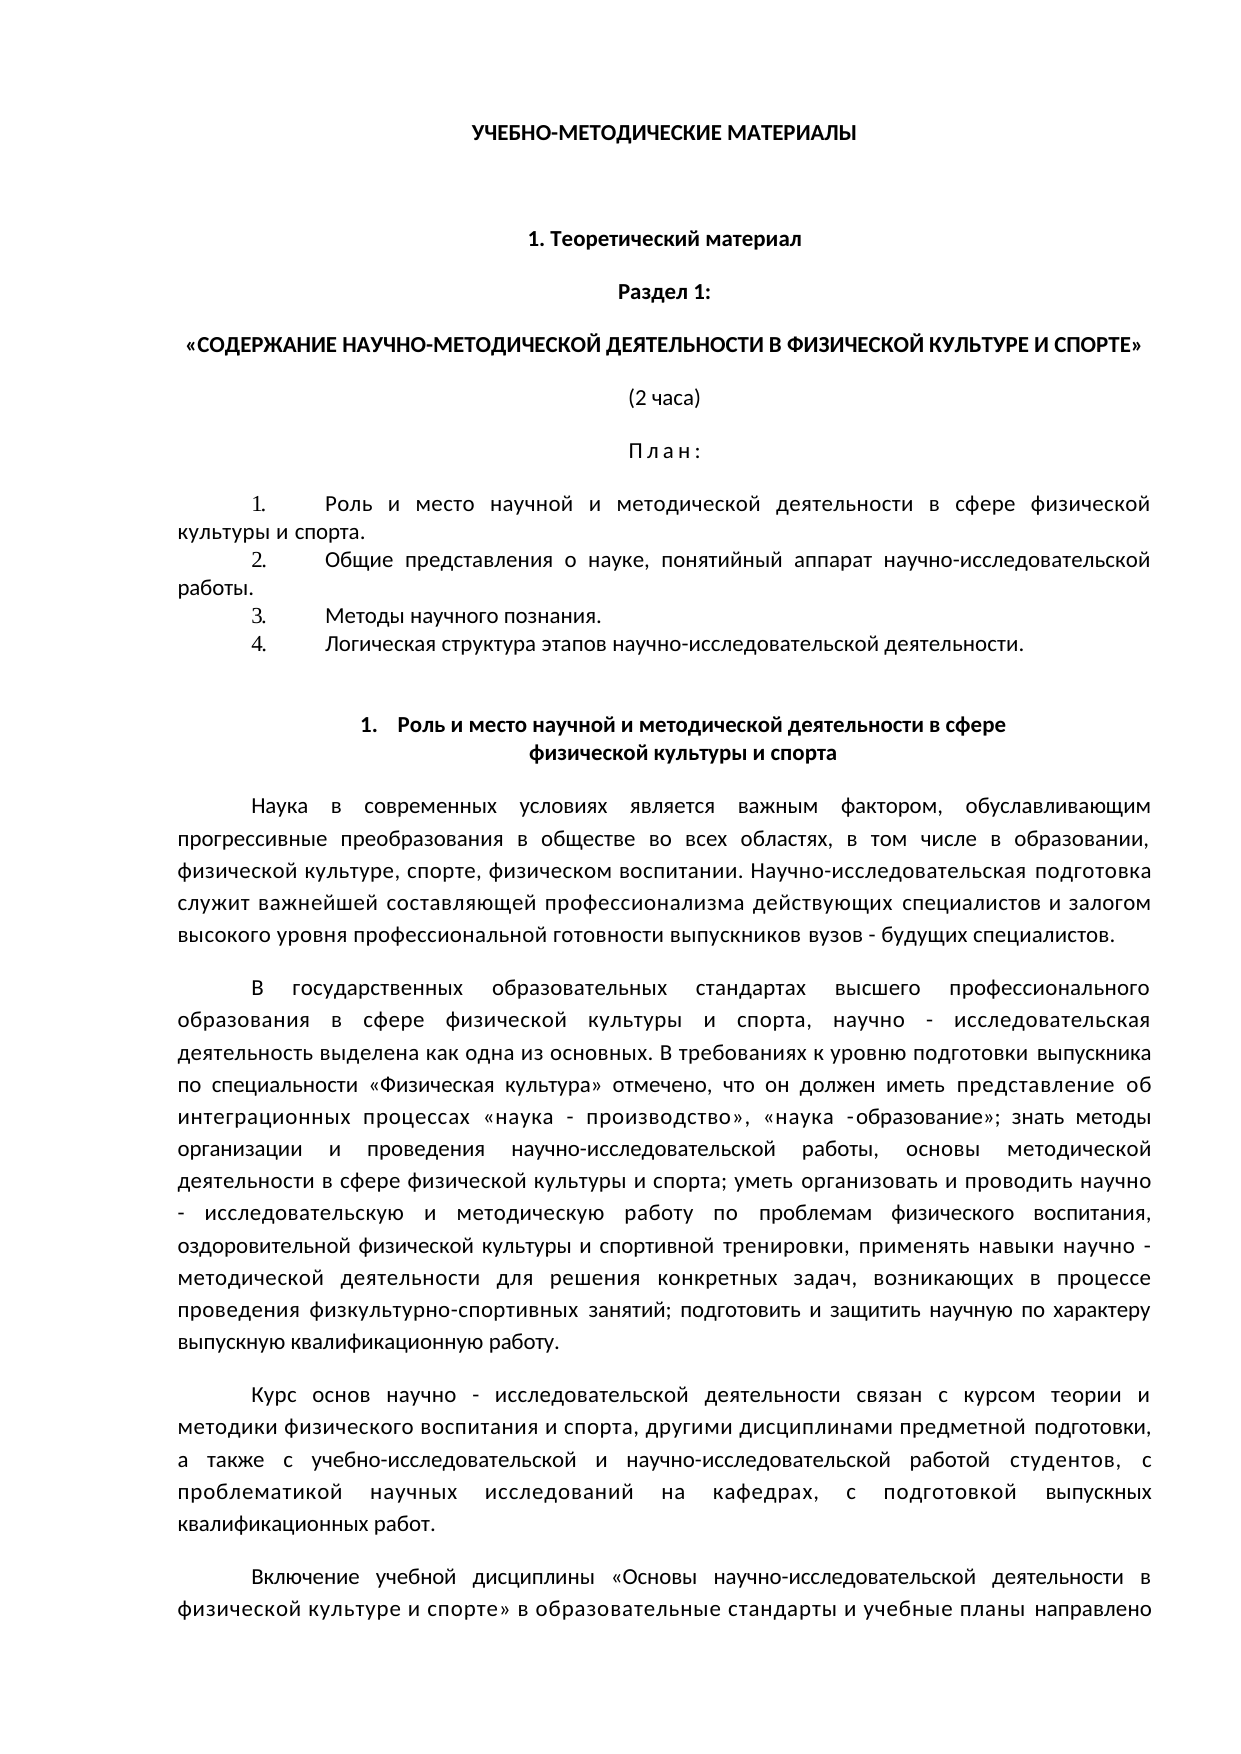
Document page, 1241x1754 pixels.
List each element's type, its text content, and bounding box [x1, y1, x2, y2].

list Общие представления о науке, понятийный аппарат научно-исследовательской работы. [177, 545, 1152, 601]
text «СОДЕРЖАНИЕ НАУЧНО-МЕТОДИЧЕСКОЙ ДЕЯТЕЛЬНОСТИ В ФИЗИЧЕСКОЙ КУЛЬТУРЕ И СПОРТЕ» [177, 330, 1152, 358]
text В государственных образовательных стандартах высшего профессионального образования в сфере физической культуры и спорта, научно - исследовательская деятельность выделена как одна из основных. В требованиях к уровню подготовки выпускника по специальности «Физическая культура» отмечено, что он должен иметь представление об интеграционных процессах «наука - производство», «наука -образование»; знать методы организации и проведения научно-исследовательской работы, основы методической деятельности в сфере физической культуры и спорта; уметь организовать и проводить научно - исследовательскую и методическую работу по проблемам физического воспитания, оздоровительной физической культуры и спортивной тренировки, применять навыки научно - методической деятельности для решения конкретных задач, возникающих в процессе проведения физкультурно-спортивных занятий; подготовить и защитить научную по характеру выпускную квалификационную работу. [177, 973, 1152, 1355]
text УЧЕБНО-МЕТОДИЧЕСКИЕ МАТЕРИАЛЫ [177, 118, 1152, 146]
text Наука в современных условиях является важным фактором, обуславливающим прогрессивные преобразования в обществе во всех областях, в том числе в образовании, физической культуре, спорте, физическом воспитании. Научно-исследовательская подготовка служит важнейшей составляющей профессионализма действующих специалистов и залогом высокого уровня профессиональной готовности выпускников вузов - будущих специалистов. [177, 791, 1152, 948]
text Раздел 1: [177, 277, 1152, 305]
list Методы научного познания. [177, 601, 1152, 629]
list Роль и место научной и методической деятельности в сфере физической культуры и спорта. [177, 489, 1152, 545]
text Курс основ научно - исследовательской деятельности связан с курсом теории и методики физического воспитания и спорта, другими дисциплинами предметной подготовки, а также с учебно-исследовательской и научно-исследовательской работой студентов, с проблематикой научных исследований на кафедрах, с подготовкой выпускных квалификационных работ. [177, 1380, 1152, 1537]
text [177, 1562, 1152, 1622]
list Роль и место научной и методической деятельности в сфере [215, 710, 1152, 738]
text 1. Теоретический материал [177, 224, 1152, 252]
text физической культуры и спорта [215, 738, 1152, 766]
text План: [177, 436, 1152, 464]
list Логическая структура этапов научно-исследовательской деятельности. [177, 629, 1152, 657]
text (2 часа) [177, 383, 1152, 411]
